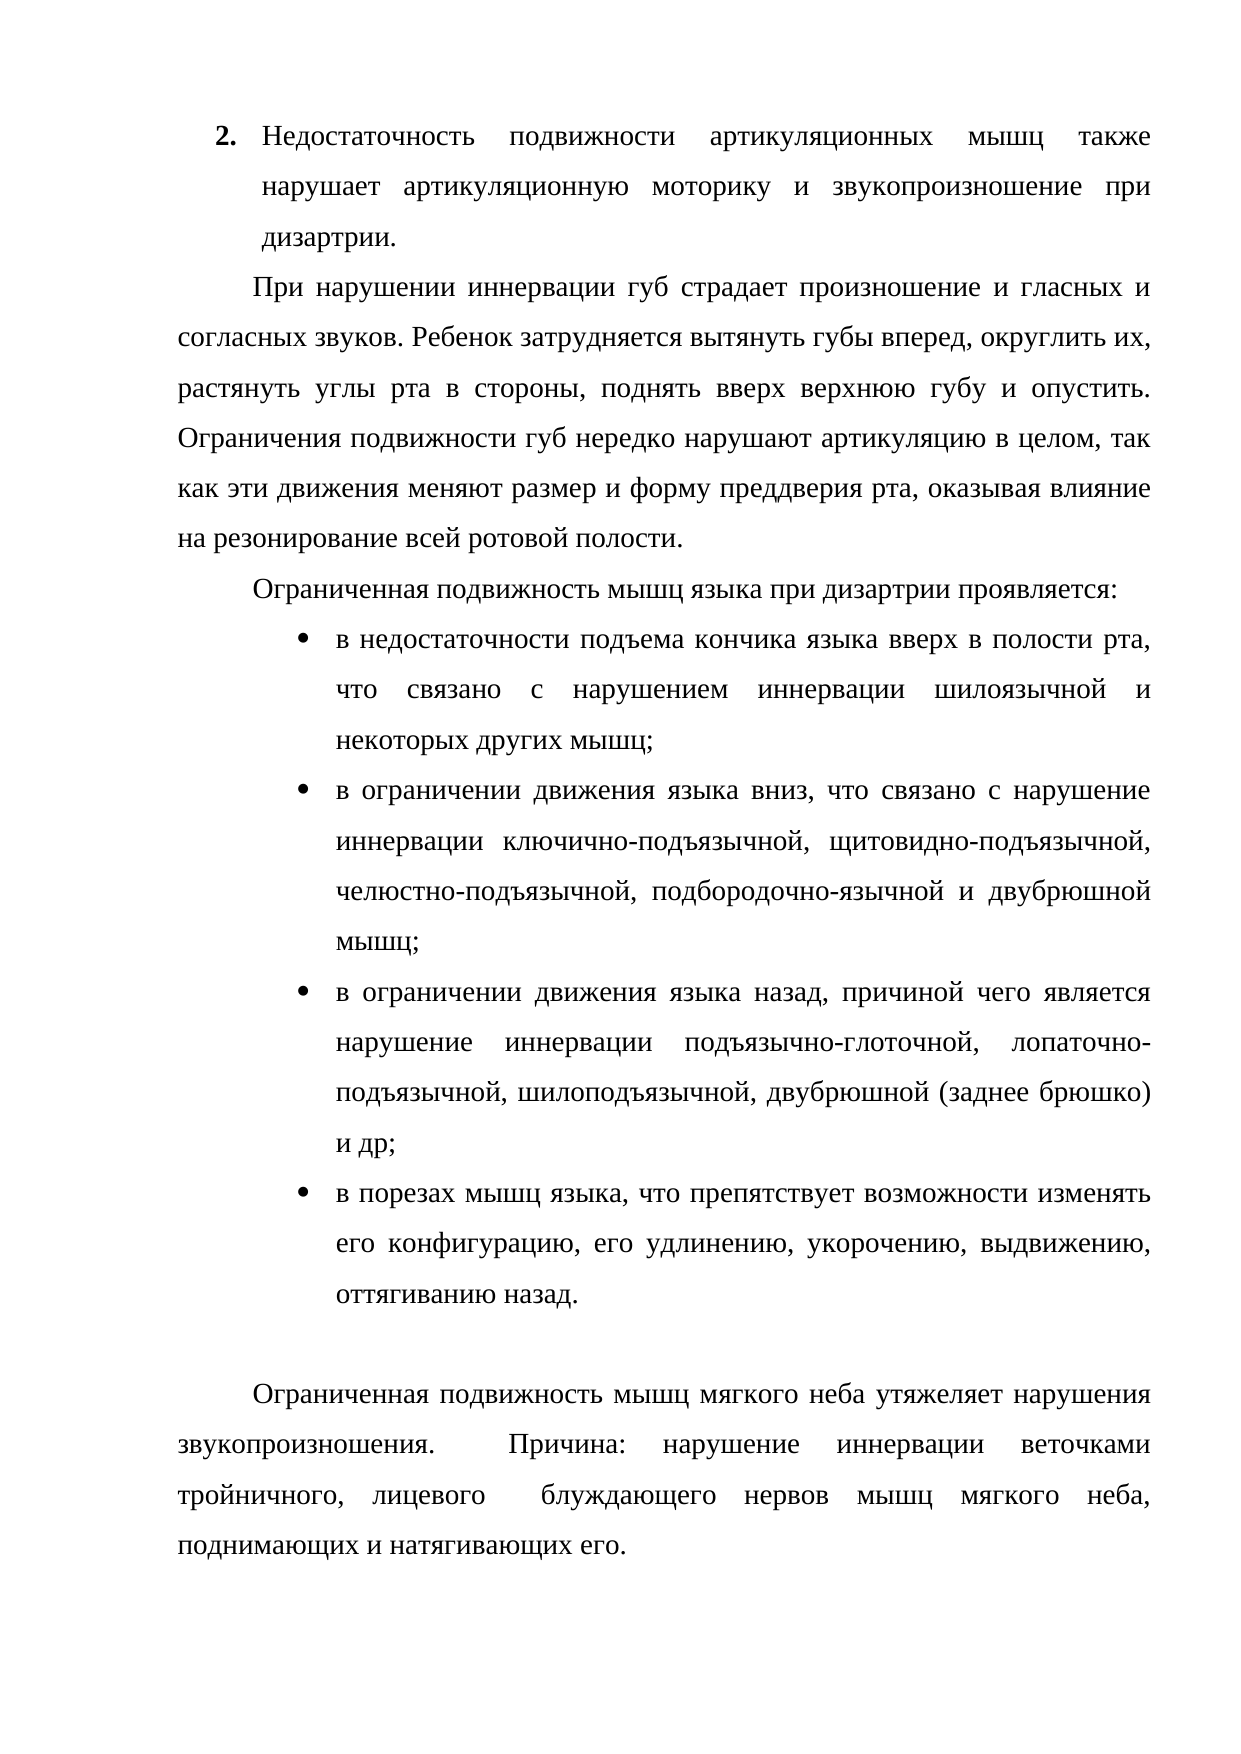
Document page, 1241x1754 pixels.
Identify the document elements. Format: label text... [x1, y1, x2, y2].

list в ограничении движения языка вниз, что связано с нарушение иннервации ключично-подъязычной, щитовидно-подъязычной, челюстно-подъязычной, подбородочно-язычной и двубрюшной мышц; [298, 772, 1152, 957]
text Ограниченная подвижность мышц языка при дизартрии проявляется: [177, 571, 1152, 604]
text Ограниченная подвижность мышц мягкого неба утяжеляет нарушения звукопроизношения. Причина: нарушение иннервации веточками тройничного, лицевого блуждающего нервов мышц мягкого неба, поднимающих и натягивающих его. [177, 1376, 1152, 1561]
text При нарушении иннервации губ страдает произношение и гласных и согласных звуков. Ребенок затрудняется вытянуть губы вперед, округлить их, растянуть углы рта в стороны, поднять вверх верхнюю губу и опустить. Ограничения подвижности губ нередко нарушают артикуляцию в целом, так как эти движения меняют размер и форму преддверия рта, оказывая влияние на резонирование всей ротовой полости. [177, 269, 1152, 554]
list в недостаточности подъема кончика языка вверх в полости рта, что связано с нарушением иннервации шилоязычной и некоторых других мышц; [298, 621, 1152, 756]
list Недостаточность подвижности артикуляционных мышц также нарушает артикуляционную моторику и звукопроизношение при дизартрии. [215, 118, 1152, 252]
list в ограничении движения языка назад, причиной чего является нарушение иннервации подъязычно-глоточной, лопаточно-подъязычной, шилоподъязычной, двубрюшной (заднее брюшко) и др; [298, 974, 1152, 1158]
list в порезах мышц языка, что препятствует возможности изменять его конфигурацию, его удлинению, укорочению, выдвижению, оттягиванию назад. [298, 1175, 1152, 1309]
